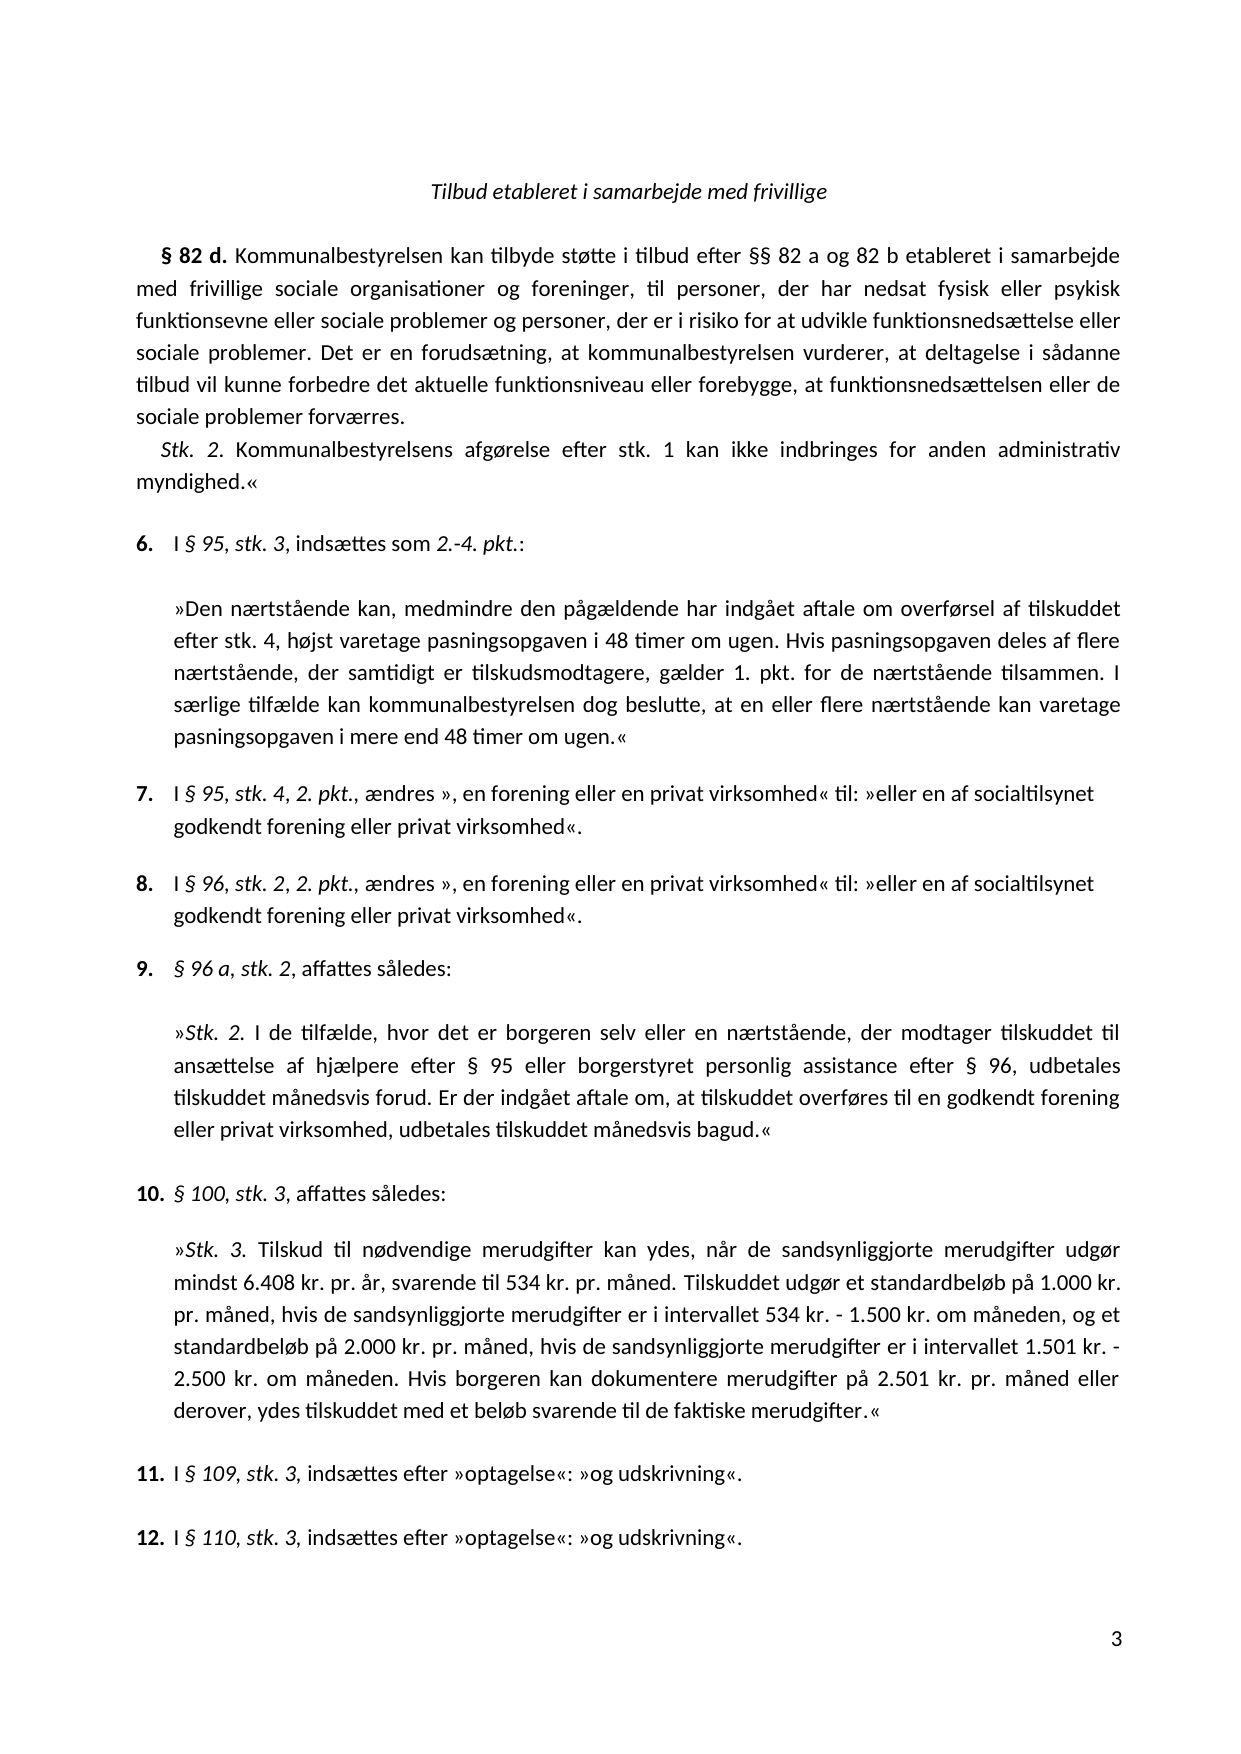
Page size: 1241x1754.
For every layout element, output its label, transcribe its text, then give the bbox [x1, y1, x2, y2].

text »Stk. 2. I de tilfælde, hvor det er borgeren selv eller en nærtstående, der modtager tilskuddet til ansættelse af hjælpere efter § 95 eller borgerstyret personlig assistance efter § 96, udbetales tilskuddet månedsvis forud. Er der indgået aftale om, at tilskuddet overføres til en godkendt forening eller privat virksomhed, udbetales tilskuddet månedsvis bagud.« [173, 1018, 1122, 1143]
list § 100, stk. 3, affattes således: [136, 1179, 1122, 1207]
text Tilbud etableret i samarbejde med frivillige [136, 177, 1122, 205]
list I § 110, stk. 3, indsættes efter »optagelse«: »og udskrivning«. [136, 1523, 1122, 1551]
text »Stk. 3. Tilskud til nødvendige merudgifter kan ydes, når de sandsynliggjorte merudgifter udgør mindst 6.408 kr. pr. år, svarende til 534 kr. pr. måned. Tilskuddet udgør et standardbeløb på 1.000 kr. pr. måned, hvis de sandsynliggjorte merudgifter er i intervallet 534 kr. - 1.500 kr. om måneden, og et standardbeløb på 2.000 kr. pr. måned, hvis de sandsynliggjorte merudgifter er i intervallet 1.501 kr. - 2.500 kr. om måneden. Hvis borgeren kan dokumentere merudgifter på 2.501 kr. pr. måned eller derover, ydes tilskuddet med et beløb svarende til de faktiske merudgifter.« [173, 1236, 1122, 1424]
list I § 95, stk. 4, 2. pkt., ændres », en forening eller en privat virksomhed« til: »eller en af socialtilsynet godkendt forening eller privat virksomhed«. [136, 779, 1122, 840]
text § 82 d. Kommunalbestyrelsen kan tilbyde støtte i tilbud efter §§ 82 a og 82 b etableret i samarbejde med frivillige sociale organisationer og foreninger, til personer, der har nedsat fysisk eller psykisk funktionsevne eller sociale problemer og personer, der er i risiko for at udvikle funktionsnedsættelse eller sociale problemer. Det er en forudsætning, at kommunalbestyrelsen vurderer, at deltagelse i sådanne tilbud vil kunne forbedre det aktuelle funktionsniveau eller forebygge, at funktionsnedsættelsen eller de sociale problemer forværres. [136, 242, 1122, 431]
list § 96 a, stk. 2, affattes således: [136, 954, 1122, 982]
text »Den nærtstående kan, medmindre den pågældende har indgået aftale om overførsel af tilskuddet efter stk. 4, højst varetage pasningsopgaven i 48 timer om ugen. Hvis pasningsopgaven deles af flere nærtstående, der samtidigt er tilskudsmodtagere, gælder 1. pkt. for de nærtstående tilsammen. I særlige tilfælde kan kommunalbestyrelsen dog beslutte, at en eller flere nærtstående kan varetage pasningsopgaven i mere end 48 timer om ugen.« [173, 594, 1122, 750]
text Stk. 2. Kommunalbestyrelsens afgørelse efter stk. 1 kan ikke indbringes for anden administrativ myndighed.« [136, 435, 1122, 495]
list I § 95, stk. 3, indsættes som 2.-4. pkt.: [136, 529, 1122, 557]
list I § 96, stk. 2, 2. pkt., ændres », en forening eller en privat virksomhed« til: »eller en af socialtilsynet godkendt forening eller privat virksomhed«. [136, 869, 1122, 929]
list I § 109, stk. 3, indsættes efter »optagelse«: »og udskrivning«. [136, 1459, 1122, 1487]
